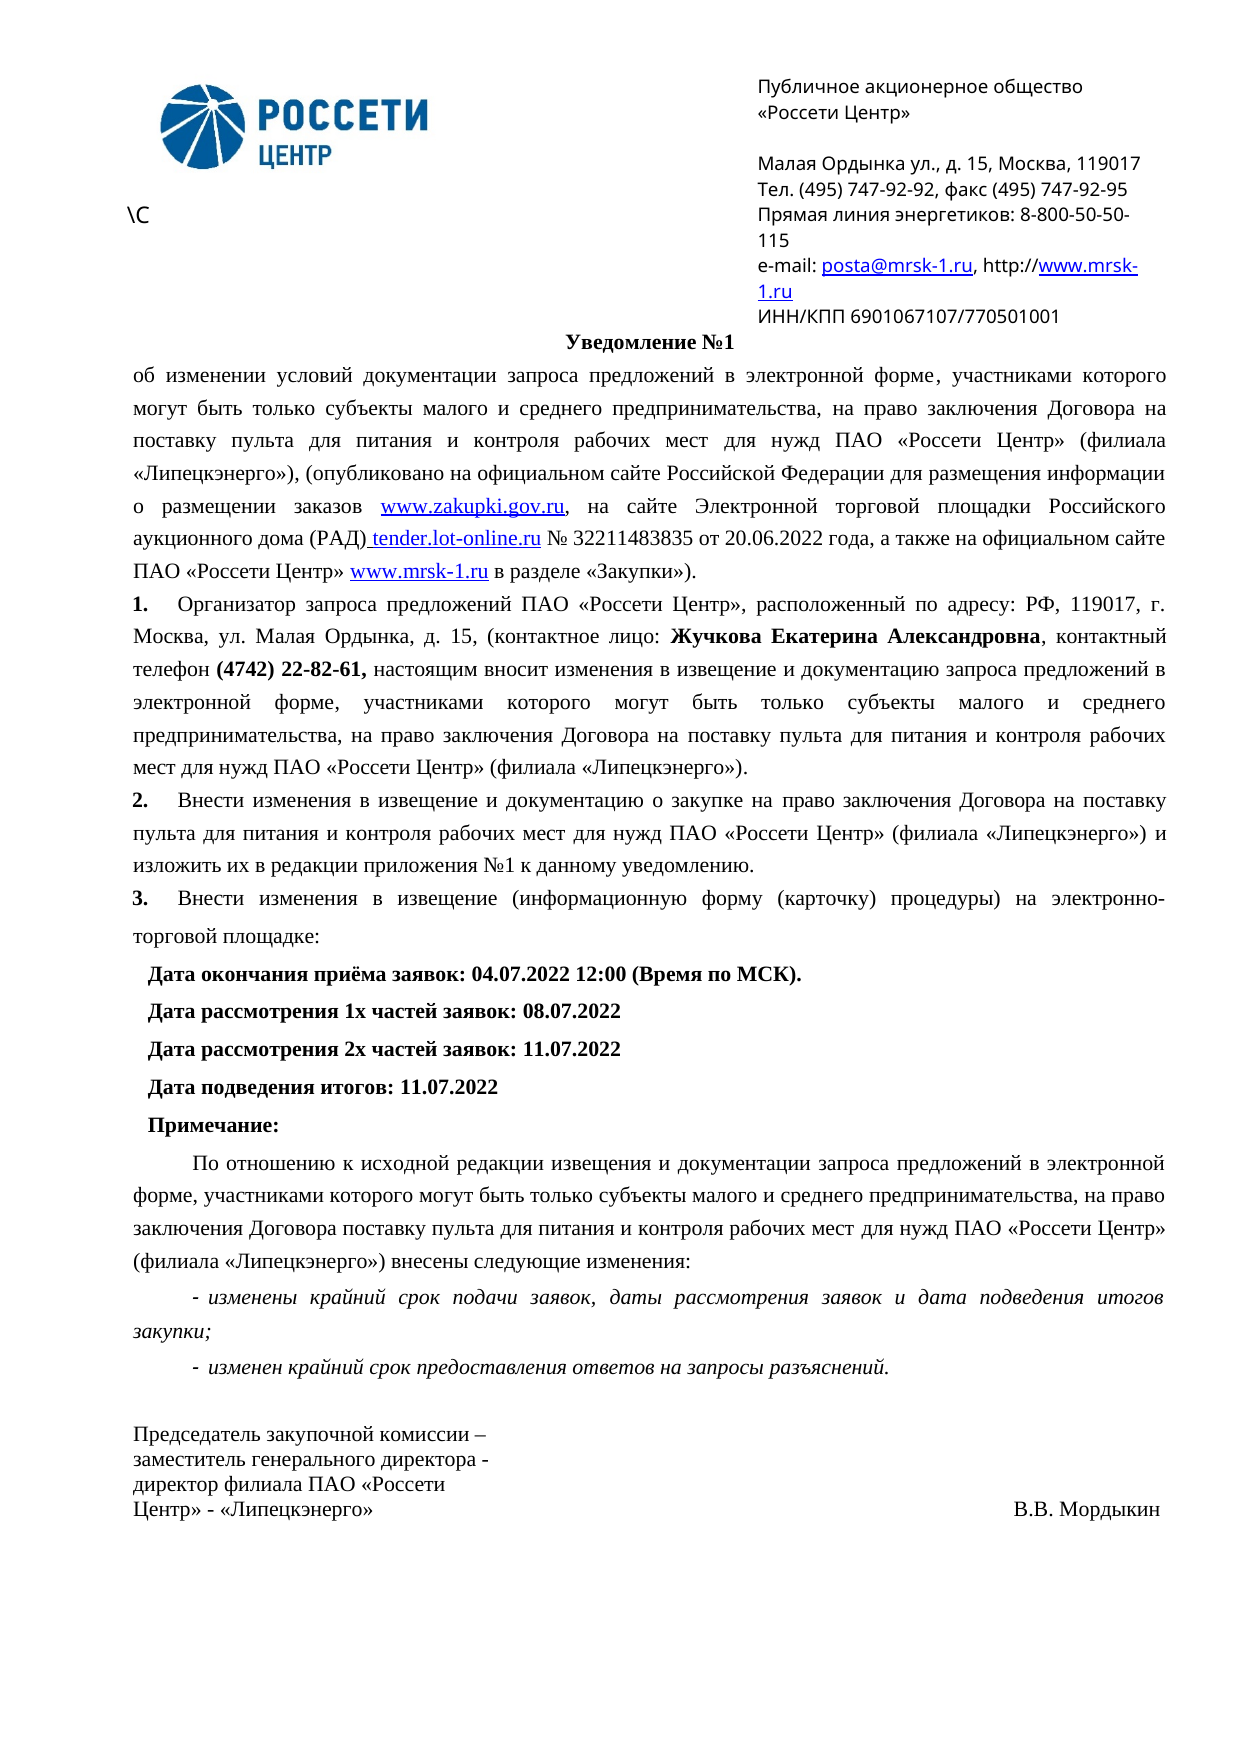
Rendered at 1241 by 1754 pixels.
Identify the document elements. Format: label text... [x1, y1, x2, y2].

list Дата рассмотрения 1х частей заявок: 08.07.2022 [148, 998, 1167, 1024]
list изменены крайний срок подачи заявок, даты рассмотрения заявок и дата подведения итогов закупки; [133, 1281, 1167, 1343]
list изменен крайний срок предоставления ответов на запросы разъяснений. [133, 1351, 1167, 1380]
table_header Публичное акционерное общество «Россети Центр» Малая Ордынка ул., д. 15, Москва, 119017 Тел. (495) 747-92-92, факс (495) 747-92-95 Прямая линия энергетиков: 8-800-50-50-115 e-mail: posta@mrsk-1.ru, http://www.mrsk-1.ru ИНН/КПП 6901067107/770501001 [746, 74, 1159, 329]
list Дата подведения итогов: 11.07.2022 [148, 1074, 1167, 1099]
table_header \С [155, 74, 746, 329]
text Уведомление №1 [133, 329, 1167, 354]
list Дата окончания приёма заявок: 04.07.2022 12:00 (Время по МСК). [148, 961, 1167, 986]
text Председатель закупочной комиссии – [133, 1421, 1167, 1446]
text Центр» - «Липецкэнерго» В.В. Мордыкин [133, 1496, 1167, 1521]
list Примечание: [148, 1112, 1167, 1137]
list Организатор запроса предложений ПАО «Россети Центр», расположенный по адресу: РФ, 119017, г. Москва, ул. Малая Ордынка, д. 15, (контактное лицо: Жучкова Екатерина Александровна, контактный телефон (4742) 22-82-61, настоящим вносит изменения в извещение и документацию запроса предложений в электронной форме, участниками которого могут быть только субъекты малого и среднего предпринимательства, на право заключения Договора на поставку пульта для питания и контроля рабочих мест для нужд ПАО «Россети Центр» (филиала «Липецкэнерго»). [132, 591, 1167, 779]
text По отношению к исходной редакции извещения и документации запроса предложений в электронной форме, участниками которого могут быть только субъекты малого и среднего предпринимательства, на право заключения Договора поставку пульта для питания и контроля рабочих мест для нужд ПАО «Россети Центр» (филиала «Липецкэнерго») внесены следующие изменения: [133, 1150, 1167, 1273]
list Дата рассмотрения 2х частей заявок: 11.07.2022 [148, 1036, 1167, 1062]
list Внести изменения в извещение и документацию о закупке на право заключения Договора на поставку пульта для питания и контроля рабочих мест для нужд ПАО «Россети Центр» (филиала «Липецкэнерго») и изложить их в редакции приложения №1 к данному уведомлению. [132, 787, 1167, 878]
list Внести изменения в извещение (информационную форму (карточку) процедуры) на электронно-торговой площадке: [132, 885, 1167, 948]
text об изменении условий документации запроса предложений в электронной форме, участниками которого могут быть только субъекты малого и среднего предпринимательства, на право заключения Договора на поставку пульта для питания и контроля рабочих мест для нужд ПАО «Россети Центр» (филиала «Липецкэнерго»), (опубликовано на официальном сайте Российской Федерации для размещения информации о размещении заказов www.zakupki.gov.ru, на сайте Электронной торговой площадки Российского аукционного дома (РАД) tender.lot-online.ru № 32211483835 от 20.06.2022 года, а также на официальном сайте ПАО «Россети Центр» www.mrsk-1.ru в разделе «Закупки»). [133, 362, 1167, 583]
text заместитель генерального директора - [133, 1446, 1167, 1471]
text директор филиала ПАО «Россети [133, 1471, 1167, 1496]
